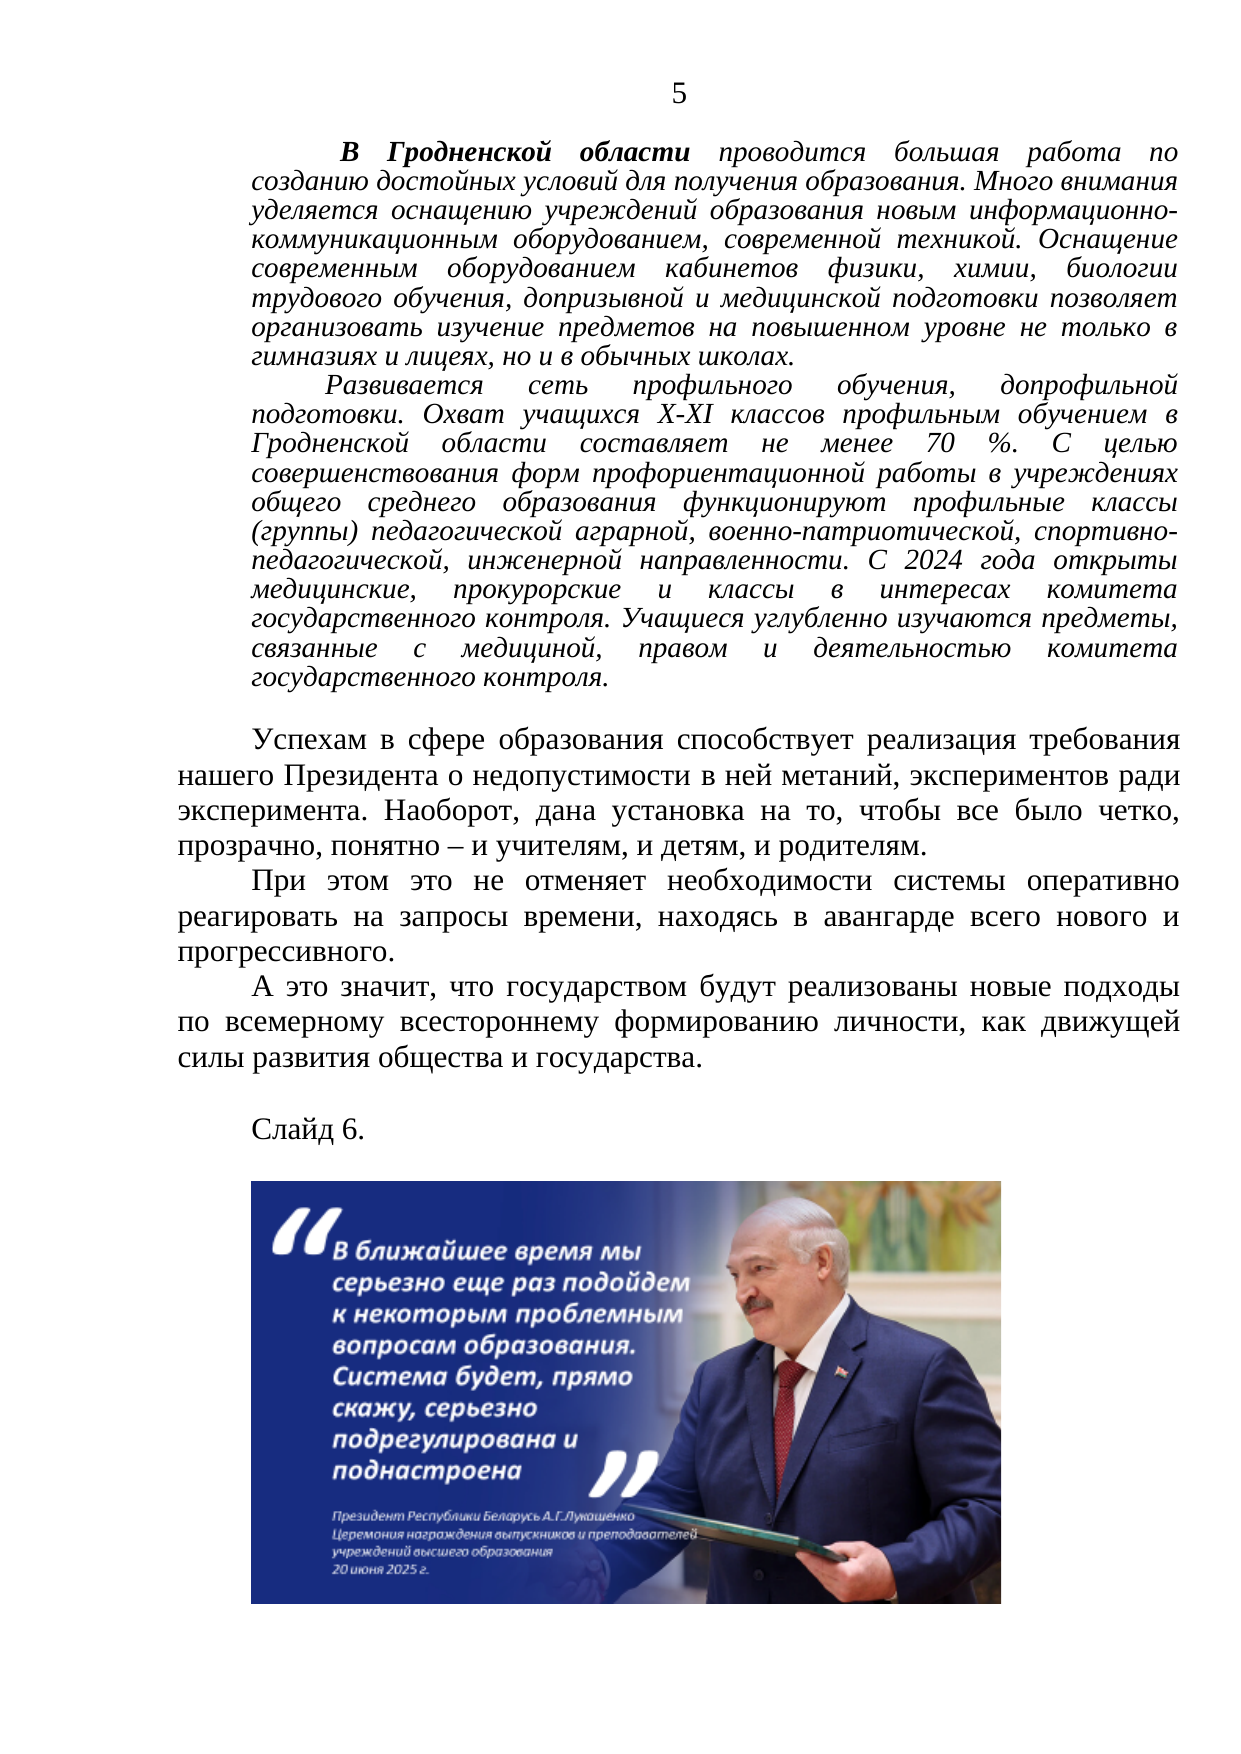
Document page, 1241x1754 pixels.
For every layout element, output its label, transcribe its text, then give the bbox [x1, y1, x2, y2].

text В Гродненской области проводится большая работа по созданию достойных условий для получения образования. Много внимания уделяется оснащению учреждений образования новым информационно-коммуникационным оборудованием, современной техникой. Оснащение современным оборудованием кабинетов физики, химии, биологии трудового обучения, допризывной и медицинской подготовки позволяет организовать изучение предметов на повышенном уровне не только в гимназиях и лицеях, но и в обычных школах. [251, 138, 1181, 371]
text А это значит, что государством будут реализованы новые подходы по всемерному всестороннему формированию личности, как движущей силы развития общества и государства. [177, 968, 1181, 1074]
text При этом это не отменяет необходимости системы оперативно реагировать на запросы времени, находясь в авангарде всего нового и прогрессивного. [177, 862, 1181, 968]
text Успехам в сфере образования способствует реализация требования нашего Президента о недопустимости в ней метаний, экспериментов ради эксперимента. Наоборот, дана установка на то, чтобы все было четко, прозрачно, понятно – и учителям, и детям, и родителям. [177, 721, 1181, 862]
text Развивается сеть профильного обучения, допрофильной подготовки. Охват учащихся X-XI классов профильным обучением в Гродненской области составляет не менее 70 %. С целью совершенствования форм профориентационной работы в учреждениях общего среднего образования функционируют профильные классы (группы) педагогической аграрной, военно-патриотической, спортивно-педагогической, инженерной направленности. С 2024 года открыты медицинские, прокурорские и классы в интересах комитета государственного контроля. Учащиеся углубленно изучаются предметы, связанные с медициной, правом и деятельностью комитета государственного контроля. [251, 371, 1181, 692]
text Слайд 6. [177, 1110, 1181, 1146]
picture [251, 1181, 1002, 1604]
